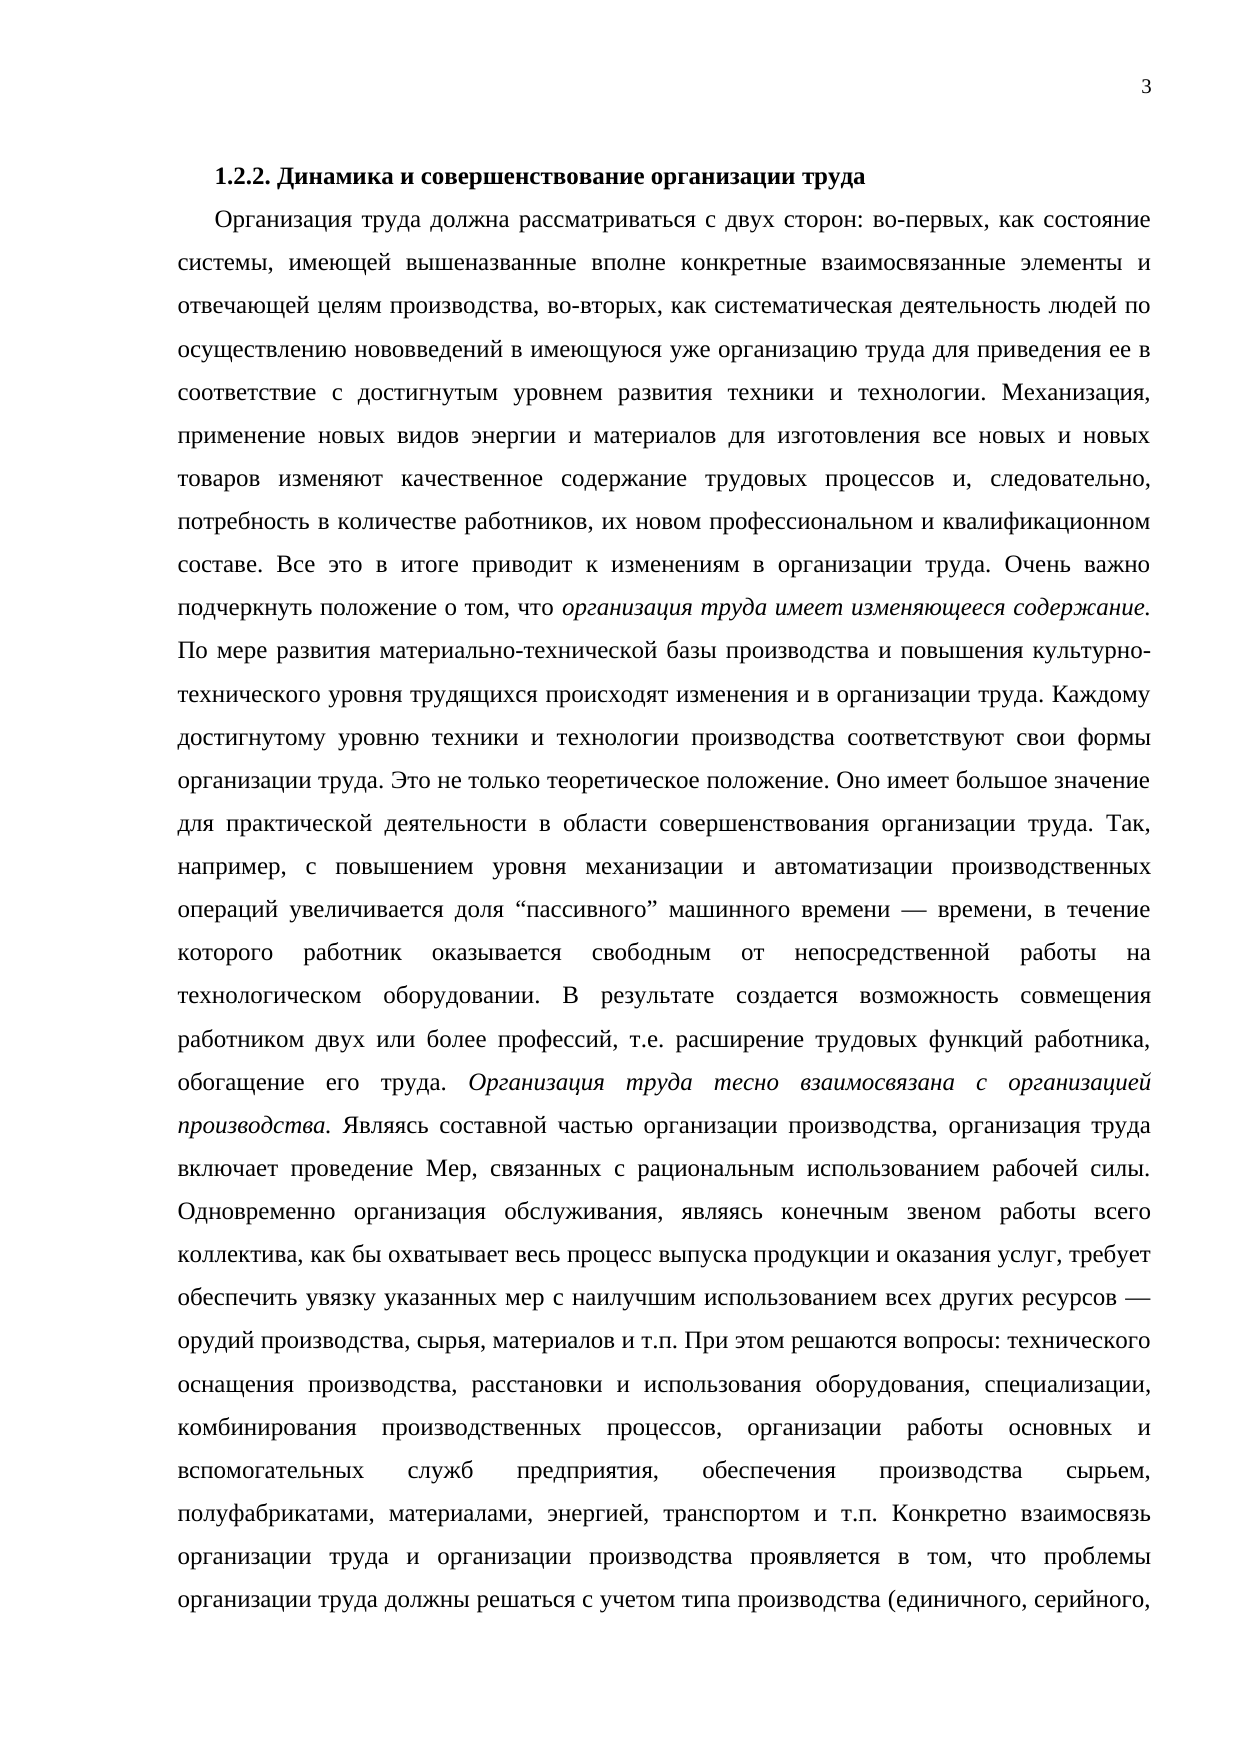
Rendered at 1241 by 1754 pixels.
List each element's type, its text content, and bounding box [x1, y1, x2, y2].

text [177, 204, 1152, 1613]
text 1.2.2. Динамика и совершенствование организации труда [177, 161, 1152, 190]
